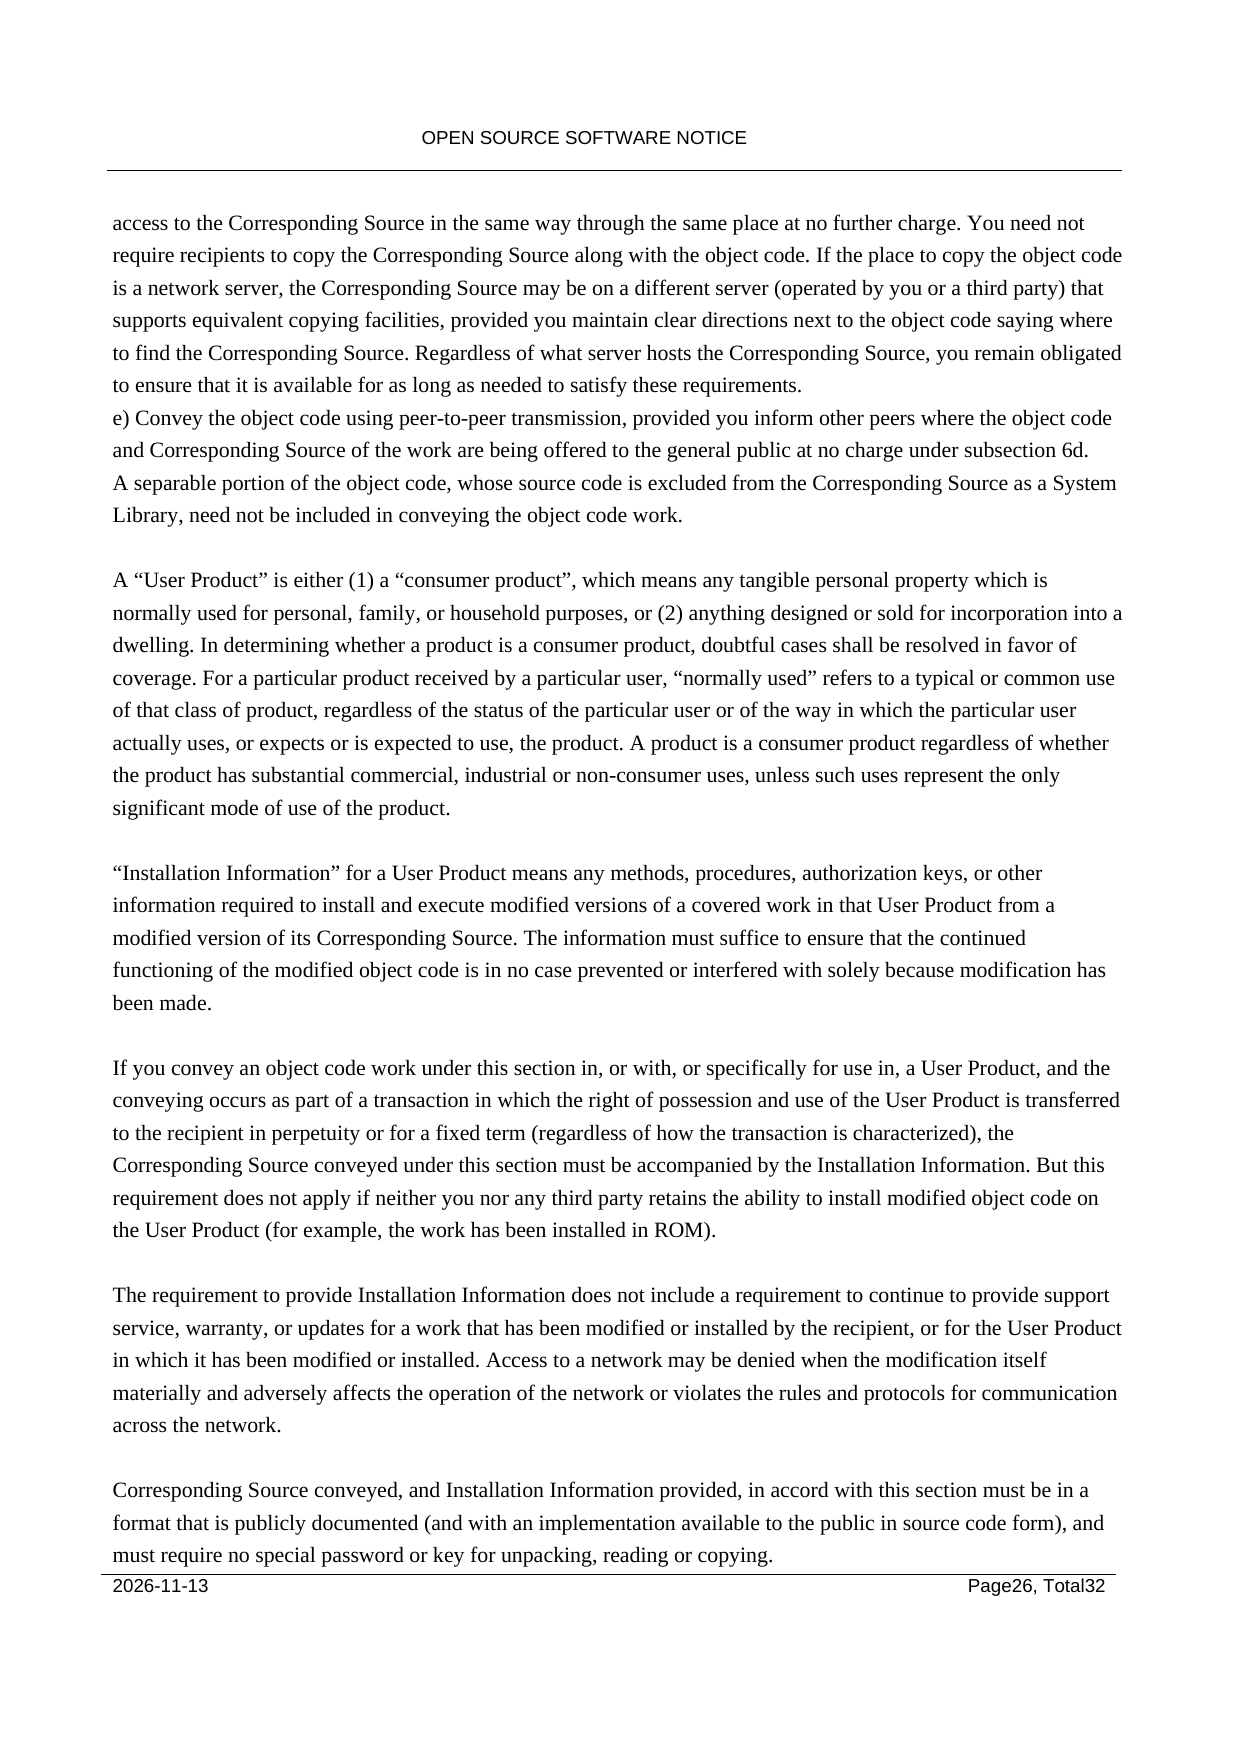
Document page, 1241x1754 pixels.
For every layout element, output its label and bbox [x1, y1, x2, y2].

text [112, 206, 1128, 1571]
